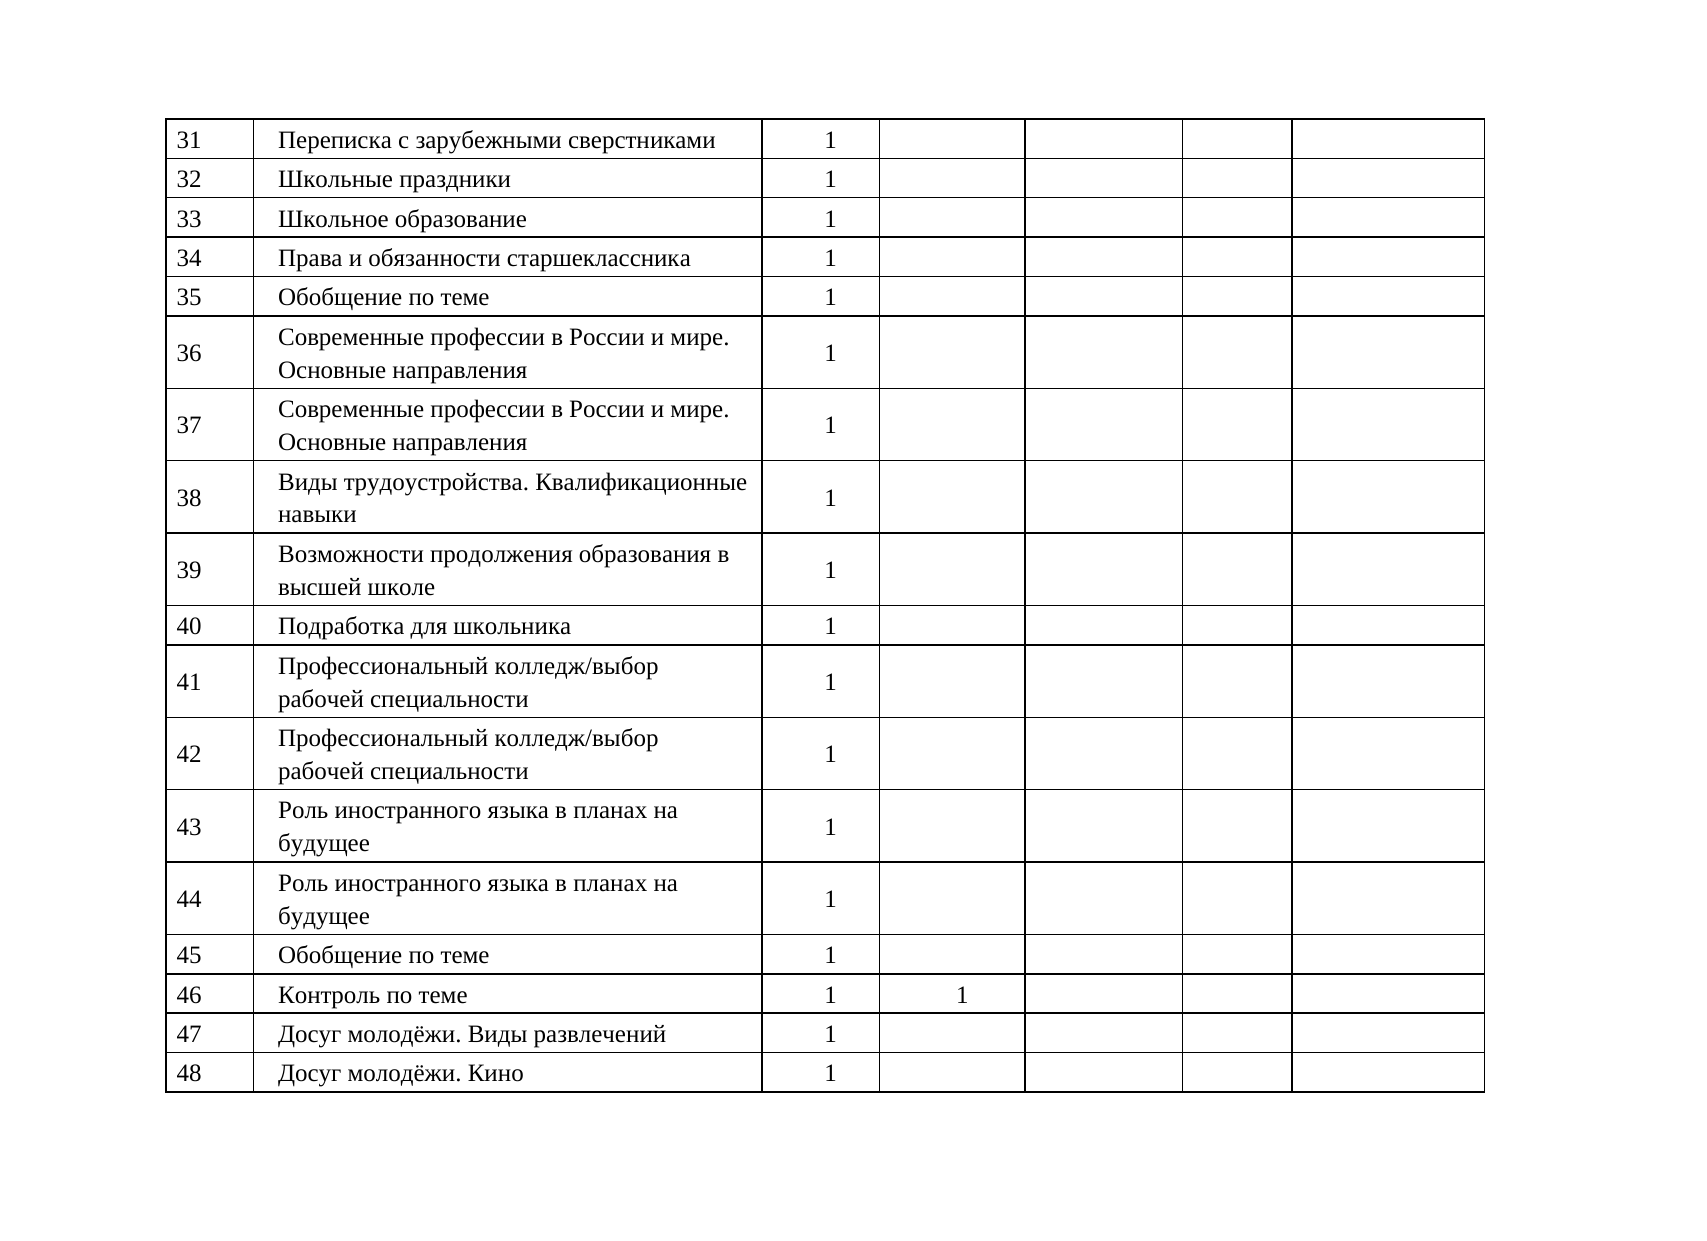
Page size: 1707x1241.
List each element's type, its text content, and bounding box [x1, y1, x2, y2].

table_cell [1026, 935, 1182, 973]
table_cell [1293, 238, 1484, 276]
table_cell [880, 159, 1024, 197]
table_cell [880, 1053, 1024, 1091]
table_cell [1293, 718, 1484, 789]
table_cell [1293, 198, 1484, 236]
table_cell [1026, 975, 1182, 1012]
table_cell [880, 534, 1024, 604]
table_cell 1 [880, 975, 1024, 1012]
table_cell 36 [167, 317, 253, 387]
table_cell 1 [763, 606, 879, 644]
table_cell 1 [763, 159, 879, 197]
table_cell [1026, 1014, 1182, 1052]
table_cell [1293, 461, 1484, 532]
table_cell [1293, 120, 1484, 157]
table_cell 1 [763, 317, 879, 387]
table_cell [1293, 1053, 1484, 1091]
table_cell [1026, 238, 1182, 276]
table_cell 45 [167, 935, 253, 973]
table_cell [1026, 863, 1182, 933]
table_cell Контроль по теме [254, 975, 761, 1012]
table_cell 40 [167, 606, 253, 644]
table_cell Школьные праздники [254, 159, 761, 197]
table_cell [880, 1014, 1024, 1052]
table_cell [1026, 1053, 1182, 1091]
table_cell [880, 461, 1024, 532]
table_cell [1183, 718, 1291, 789]
table_cell [880, 718, 1024, 789]
table_cell [1293, 277, 1484, 315]
table_cell [880, 790, 1024, 861]
table_cell Роль иностранного языка в планах на будущее [254, 790, 761, 861]
table_cell [1293, 790, 1484, 861]
table_cell [1293, 317, 1484, 387]
table_cell [1293, 389, 1484, 460]
table_cell Роль иностранного языка в планах на будущее [254, 863, 761, 933]
table_cell 32 [167, 159, 253, 197]
table_cell [1183, 277, 1291, 315]
table_cell Подработка для школьника [254, 606, 761, 644]
table_cell 35 [167, 277, 253, 315]
table_cell 1 [763, 863, 879, 933]
table_cell [1026, 534, 1182, 604]
table_cell [1183, 317, 1291, 387]
table_cell 44 [167, 863, 253, 933]
table_cell [880, 198, 1024, 236]
table_cell Профессиональный колледж/выбор рабочей специальности [254, 646, 761, 716]
table_cell 37 [167, 389, 253, 460]
table_cell [1026, 198, 1182, 236]
table_cell [1026, 461, 1182, 532]
table_cell [880, 389, 1024, 460]
table_cell [1183, 646, 1291, 716]
table_cell 1 [763, 198, 879, 236]
table_cell [1183, 606, 1291, 644]
table_cell [1293, 975, 1484, 1012]
table_cell [880, 238, 1024, 276]
table_cell [1183, 534, 1291, 604]
table_cell 1 [763, 1053, 879, 1091]
table_cell [1026, 606, 1182, 644]
table_cell 1 [763, 646, 879, 716]
table_cell Обобщение по теме [254, 277, 761, 315]
table_cell [1183, 1014, 1291, 1052]
table_cell 1 [763, 975, 879, 1012]
table_cell [1026, 120, 1182, 157]
table_cell [1293, 1014, 1484, 1052]
table_cell 1 [763, 534, 879, 604]
table_cell [1183, 120, 1291, 157]
table_cell [880, 277, 1024, 315]
table_cell 47 [167, 1014, 253, 1052]
table_cell 43 [167, 790, 253, 861]
table_cell [1183, 975, 1291, 1012]
table_cell 1 [763, 1014, 879, 1052]
table_cell [1183, 159, 1291, 197]
table_cell [1293, 159, 1484, 197]
table_cell [1183, 1053, 1291, 1091]
table_cell [1183, 389, 1291, 460]
table_cell Досуг молодёжи. Кино [254, 1053, 761, 1091]
table_cell [1183, 461, 1291, 532]
table_cell 1 [763, 120, 879, 157]
table_cell [1183, 238, 1291, 276]
table_cell [1293, 606, 1484, 644]
table_cell 1 [763, 935, 879, 973]
table_cell [1026, 317, 1182, 387]
table_cell [880, 863, 1024, 933]
table_cell 1 [763, 238, 879, 276]
table_cell Обобщение по теме [254, 935, 761, 973]
table_cell 33 [167, 198, 253, 236]
table_cell [880, 317, 1024, 387]
table_cell [1026, 718, 1182, 789]
table_cell Переписка с зарубежными сверстниками [254, 120, 761, 157]
table_cell 1 [763, 277, 879, 315]
table_cell Возможности продолжения образования в высшей школе [254, 534, 761, 604]
table_cell Виды трудоустройства. Квалификационные навыки [254, 461, 761, 532]
table_cell 1 [763, 461, 879, 532]
table_cell [1026, 277, 1182, 315]
table_cell [1293, 646, 1484, 716]
table_cell [1026, 790, 1182, 861]
table_cell 38 [167, 461, 253, 532]
table_cell 46 [167, 975, 253, 1012]
table_cell Профессиональный колледж/выбор рабочей специальности [254, 718, 761, 789]
table_cell [1183, 935, 1291, 973]
table_cell [1026, 389, 1182, 460]
table_cell 39 [167, 534, 253, 604]
table_cell [1183, 198, 1291, 236]
table_cell [880, 646, 1024, 716]
table_cell [1026, 646, 1182, 716]
table_cell [1293, 863, 1484, 933]
table_cell Досуг молодёжи. Виды развлечений [254, 1014, 761, 1052]
table_cell [1293, 935, 1484, 973]
table_cell 1 [763, 389, 879, 460]
table_cell 34 [167, 238, 253, 276]
table_cell [880, 120, 1024, 157]
table_cell [880, 606, 1024, 644]
table_cell [1183, 863, 1291, 933]
table_cell Современные профессии в России и мире. Основные направления [254, 317, 761, 387]
table_cell Современные профессии в России и мире. Основные направления [254, 389, 761, 460]
table_cell 41 [167, 646, 253, 716]
table_cell Школьное образование [254, 198, 761, 236]
table_cell [1026, 159, 1182, 197]
table_cell 48 [167, 1053, 253, 1091]
table_cell 1 [763, 718, 879, 789]
table_cell 1 [763, 790, 879, 861]
table_cell Права и обязанности старшеклассника [254, 238, 761, 276]
table_cell [1183, 790, 1291, 861]
table_cell 31 [167, 120, 253, 157]
table_cell 42 [167, 718, 253, 789]
table_cell [1293, 534, 1484, 604]
table_cell [880, 935, 1024, 973]
